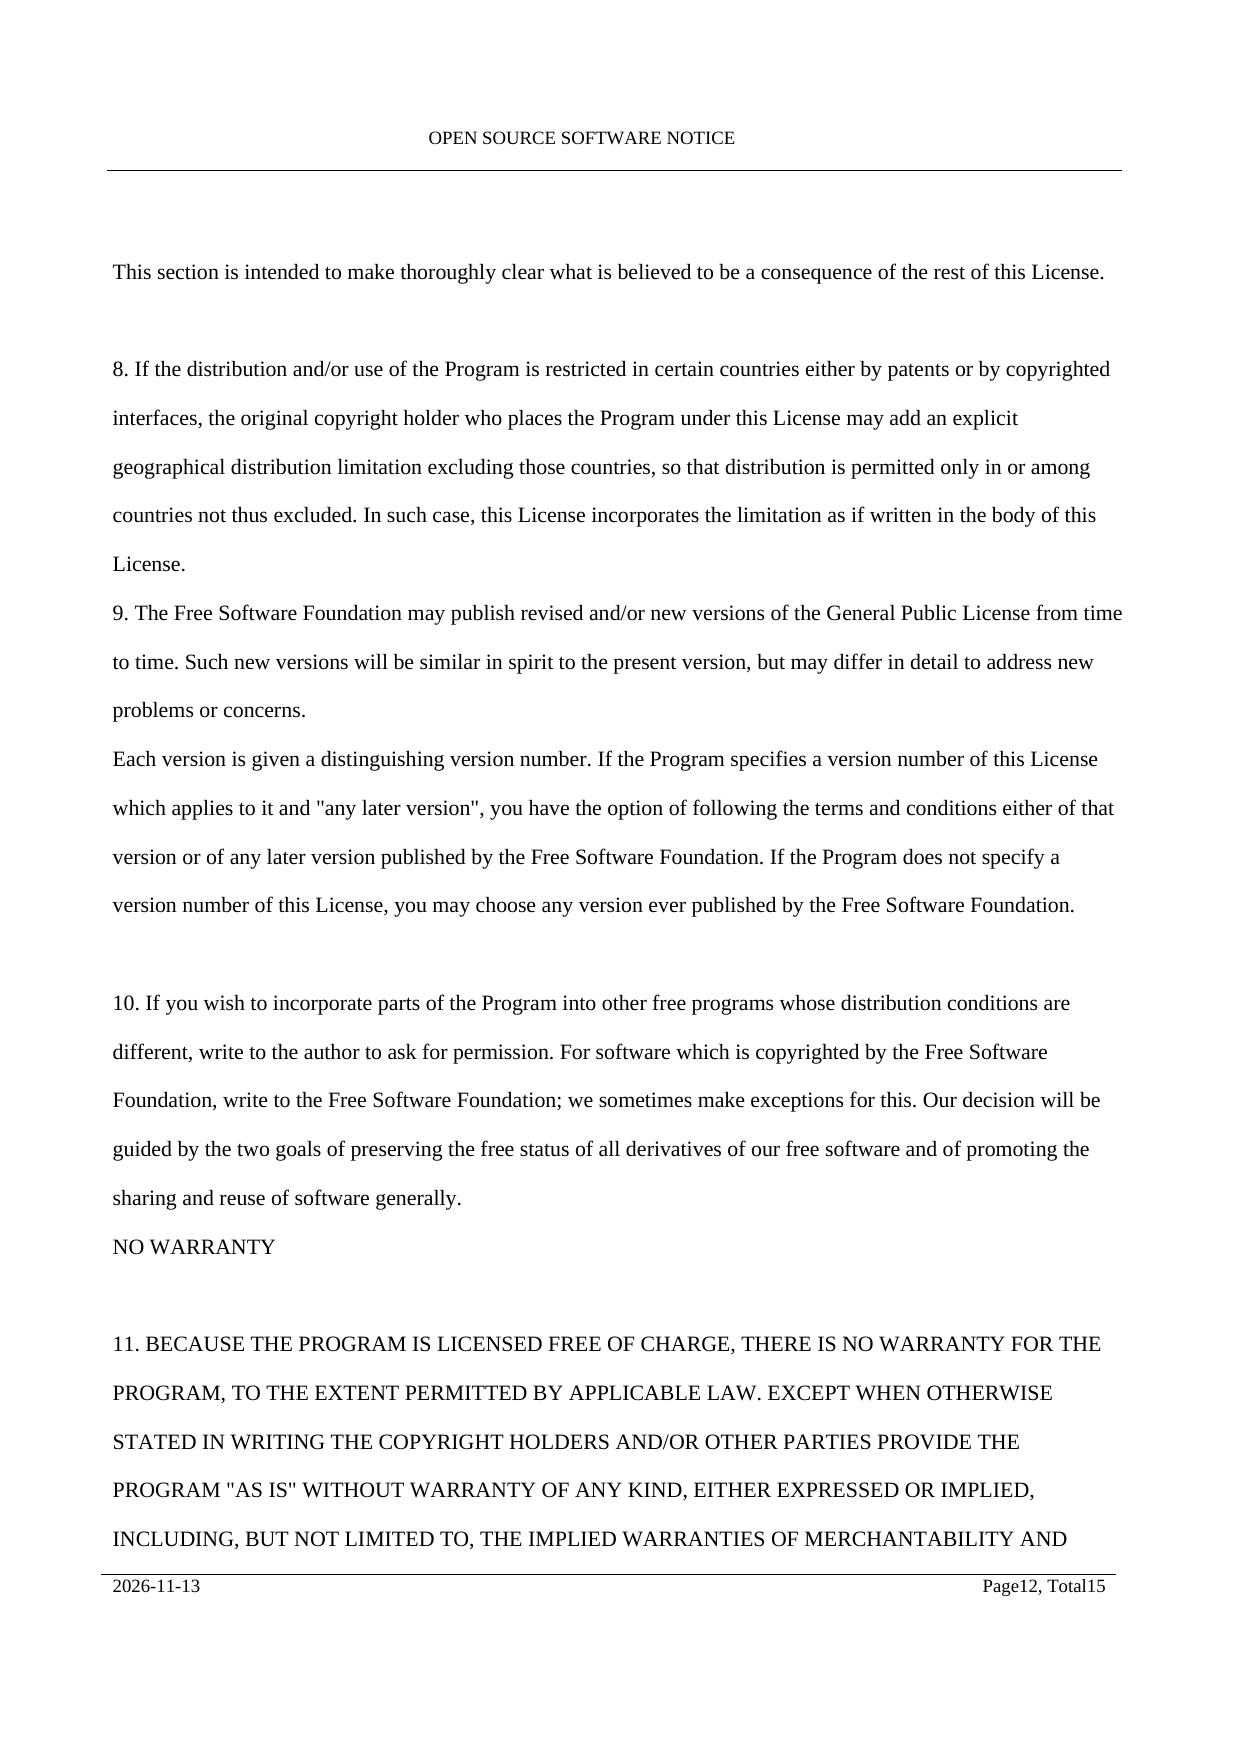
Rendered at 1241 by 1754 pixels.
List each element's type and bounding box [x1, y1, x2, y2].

text [112, 206, 1128, 1555]
